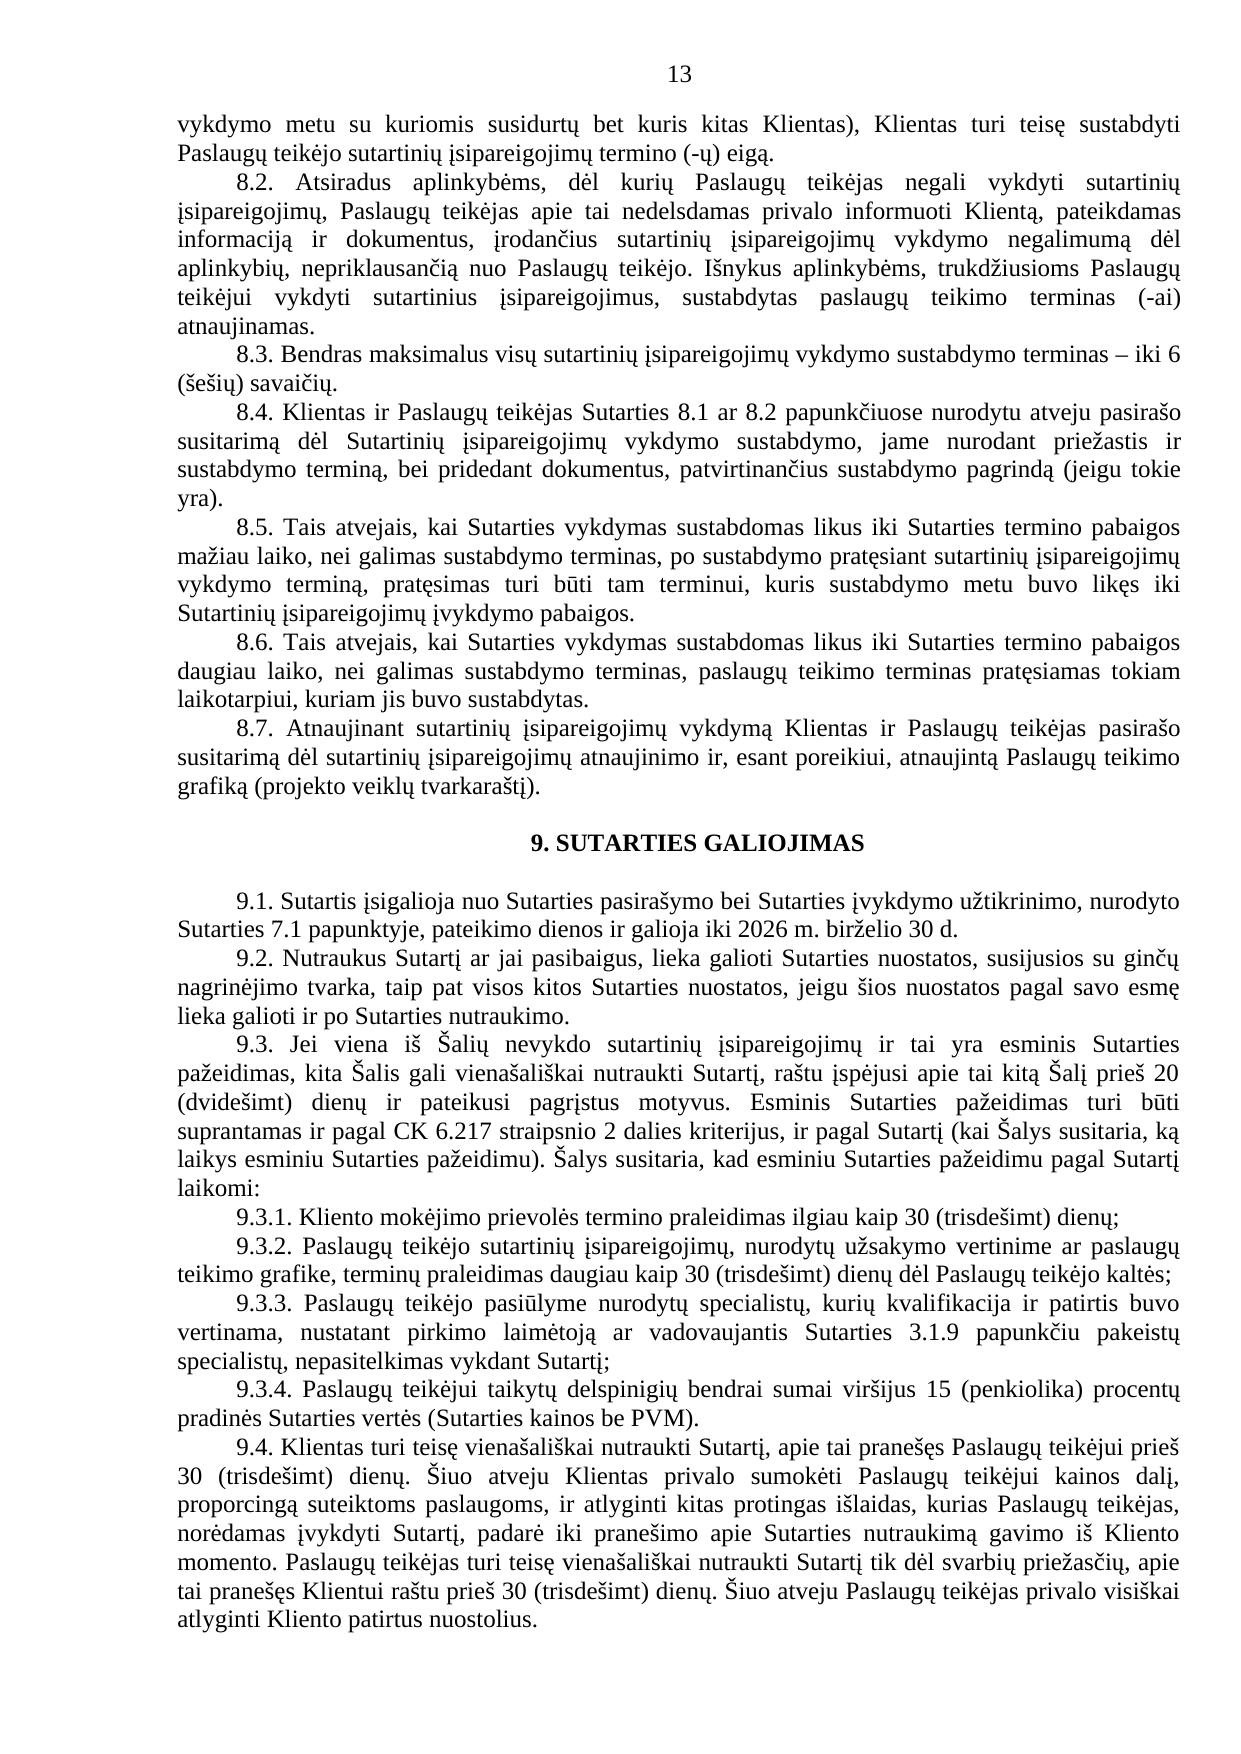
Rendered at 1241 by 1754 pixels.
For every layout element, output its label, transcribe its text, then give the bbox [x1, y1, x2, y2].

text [177, 109, 1182, 167]
text 8.7. Atnaujinant sutartinių įsipareigojimų vykdymą Klientas ir Paslaugų teikėjas pasirašo susitarimą dėl sutartinių įsipareigojimų atnaujinimo ir, esant poreikiui, atnaujintą Paslaugų teikimo grafiką (projekto veiklų tvarkaraštį). [177, 713, 1182, 799]
text 8.3. Bendras maksimalus visų sutartinių įsipareigojimų vykdymo sustabdymo terminas – iki 6 (šešių) savaičių. [177, 339, 1182, 397]
text 9.4. Klientas turi teisę vienašališkai nutraukti Sutartį, apie tai pranešęs Paslaugų teikėjui prieš 30 (trisdešimt) dienų. Šiuo atveju Klientas privalo sumokėti Paslaugų teikėjui kainos dalį, proporcingą suteiktoms paslaugoms, ir atlyginti kitas protingas išlaidas, kurias Paslaugų teikėjas, norėdamas įvykdyti Sutartį, padarė iki pranešimo apie Sutarties nutraukimą gavimo iš Kliento momento. Paslaugų teikėjas turi teisę vienašališkai nutraukti Sutartį tik dėl svarbių priežasčių, apie tai pranešęs Klientui raštu prieš 30 (trisdešimt) dienų. Šiuo atveju Paslaugų teikėjas privalo visiškai atlyginti Kliento patirtus nuostolius. [177, 1432, 1181, 1633]
text 9.3.4. Paslaugų teikėjui taikytų delspinigių bendrai sumai viršijus 15 (penkiolika) procentų pradinės Sutarties vertės (Sutarties kainos be PVM). [177, 1374, 1181, 1432]
text 9.3.3. Paslaugų teikėjo pasiūlyme nurodytų specialistų, kurių kvalifikacija ir patirtis buvo vertinama, nustatant pirkimo laimėtoją ar vadovaujantis Sutarties 3.1.9 papunkčiu pakeistų specialistų, nepasitelkimas vykdant Sutartį; [177, 1288, 1181, 1374]
text 9.3.2. Paslaugų teikėjo sutartinių įsipareigojimų, nurodytų užsakymo vertinime ar paslaugų teikimo grafike, terminų praleidimas daugiau kaip 30 (trisdešimt) dienų dėl Paslaugų teikėjo kaltės; [177, 1231, 1181, 1288]
text 9.3.1. Kliento mokėjimo prievolės termino praleidimas ilgiau kaip 30 (trisdešimt) dienų; [177, 1202, 1181, 1231]
text 9.1. Sutartis įsigalioja nuo Sutarties pasirašymo bei Sutarties įvykdymo užtikrinimo, nurodyto Sutarties 7.1 papunktyje, pateikimo dienos ir galioja iki 2026 m. birželio 30 d. [177, 886, 1181, 943]
text 8.2. Atsiradus aplinkybėms, dėl kurių Paslaugų teikėjas negali vykdyti sutartinių įsipareigojimų, Paslaugų teikėjas apie tai nedelsdamas privalo informuoti Klientą, pateikdamas informaciją ir dokumentus, įrodančius sutartinių įsipareigojimų vykdymo negalimumą dėl aplinkybių, nepriklausančią nuo Paslaugų teikėjo. Išnykus aplinkybėms, trukdžiusioms Paslaugų teikėjui vykdyti sutartinius įsipareigojimus, sustabdytas paslaugų teikimo terminas (-ai) atnaujinamas. [177, 167, 1182, 339]
text 8.6. Tais atvejais, kai Sutarties vykdymas sustabdomas likus iki Sutarties termino pabaigos daugiau laiko, nei galimas sustabdymo terminas, paslaugų teikimo terminas pratęsiamas tokiam laikotarpiui, kuriam jis buvo sustabdytas. [177, 627, 1182, 713]
text 8.4. Klientas ir Paslaugų teikėjas Sutarties 8.1 ar 8.2 papunkčiuose nurodytu atveju pasirašo susitarimą dėl Sutartinių įsipareigojimų vykdymo sustabdymo, jame nurodant priežastis ir sustabdymo terminą, bei pridedant dokumentus, patvirtinančius sustabdymo pagrindą (jeigu tokie yra). [177, 397, 1182, 512]
text 9.3. Jei viena iš Šalių nevykdo sutartinių įsipareigojimų ir tai yra esminis Sutarties pažeidimas, kita Šalis gali vienašališkai nutraukti Sutartį, raštu įspėjusi apie tai kitą Šalį prieš 20 (dvidešimt) dienų ir pateikusi pagrįstus motyvus. Esminis Sutarties pažeidimas turi būti suprantamas ir pagal CK 6.217 straipsnio 2 dalies kriterijus, ir pagal Sutartį (kai Šalys susitaria, ką laikys esminiu Sutarties pažeidimu). Šalys susitaria, kad esminiu Sutarties pažeidimu pagal Sutartį laikomi: [177, 1029, 1181, 1202]
text 9.2. Nutraukus Sutartį ar jai pasibaigus, lieka galioti Sutarties nuostatos, susijusios su ginčų nagrinėjimo tvarka, taip pat visos kitos Sutarties nuostatos, jeigu šios nuostatos pagal savo esmę lieka galioti ir po Sutarties nutraukimo. [177, 943, 1181, 1029]
text 9. SUTARTIES GALIOJIMAS [214, 828, 1181, 857]
text 8.5. Tais atvejais, kai Sutarties vykdymas sustabdomas likus iki Sutarties termino pabaigos mažiau laiko, nei galimas sustabdymo terminas, po sustabdymo pratęsiant sutartinių įsipareigojimų vykdymo terminą, pratęsimas turi būti tam terminui, kuris sustabdymo metu buvo likęs iki Sutartinių įsipareigojimų įvykdymo pabaigos. [177, 512, 1182, 627]
